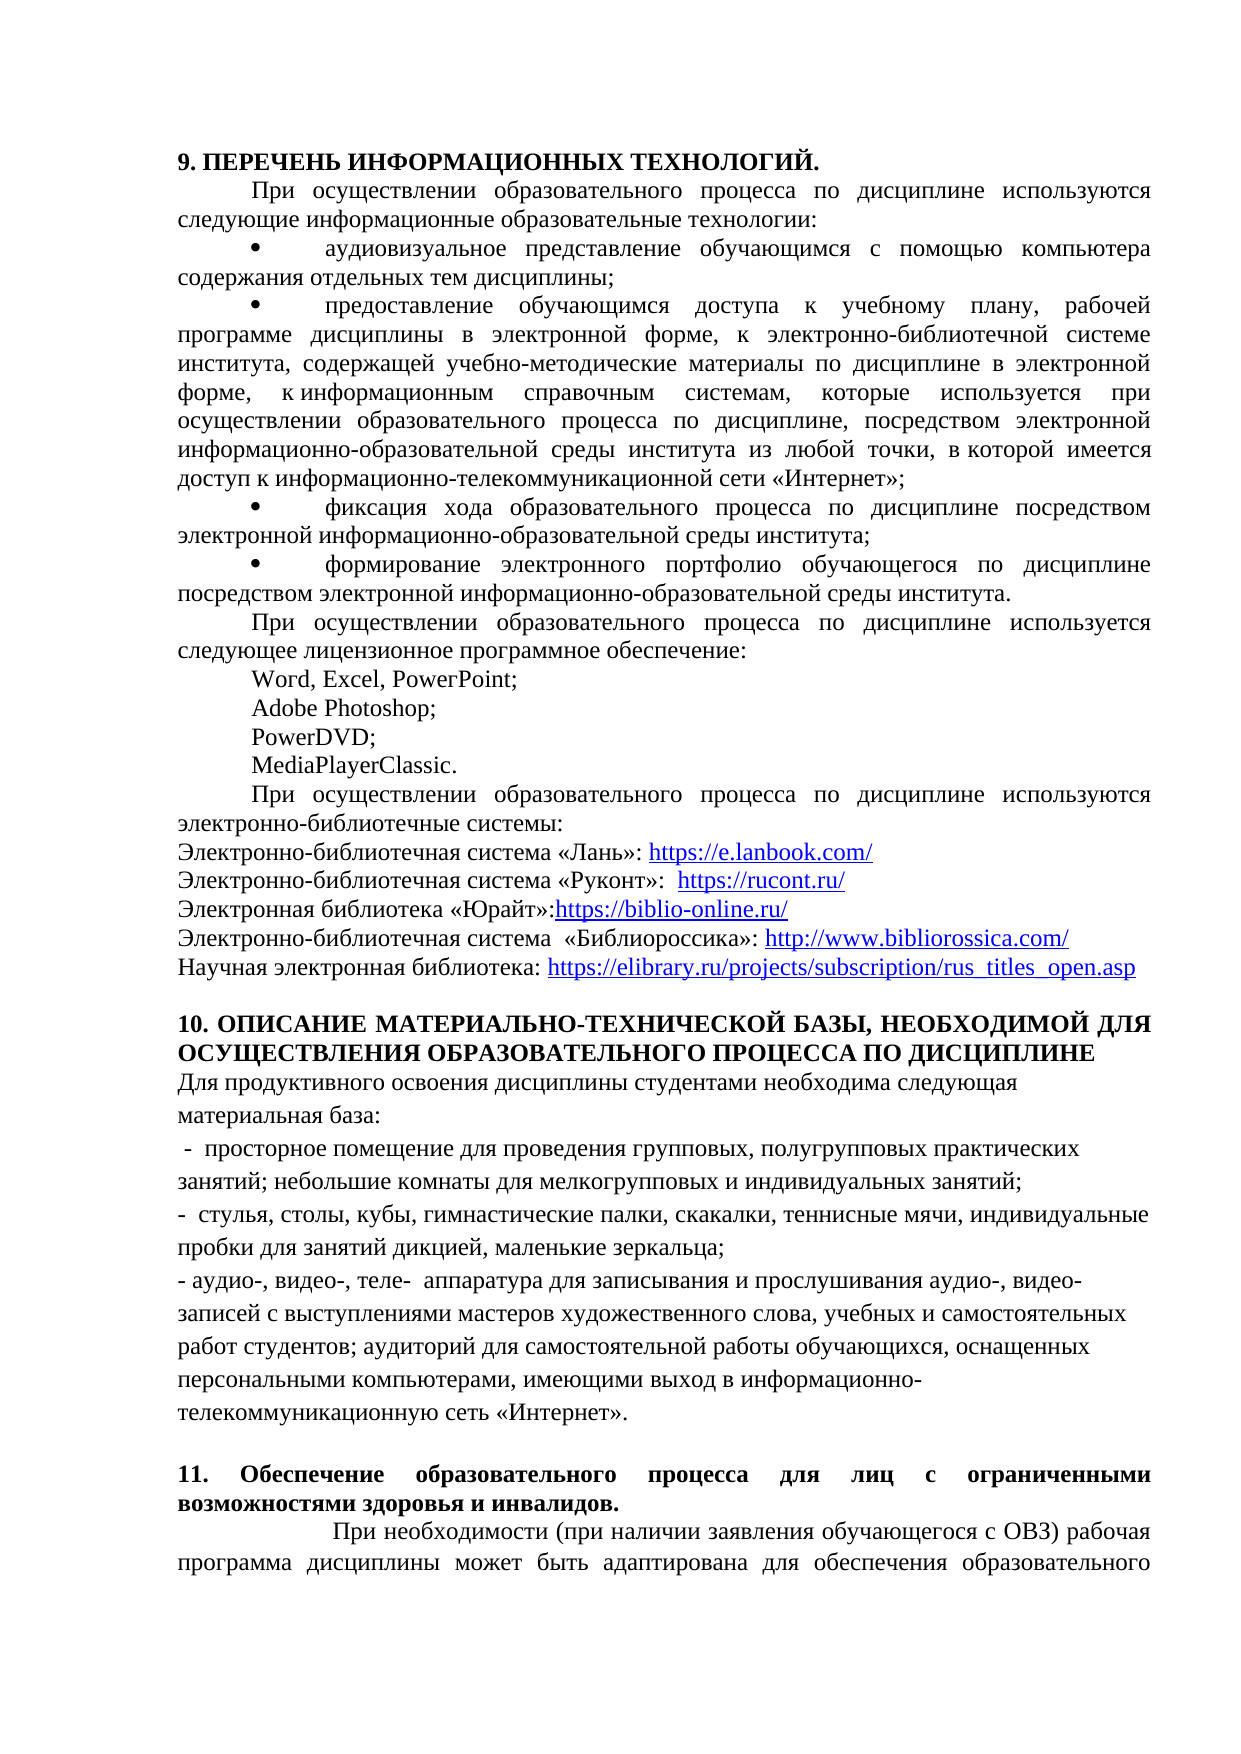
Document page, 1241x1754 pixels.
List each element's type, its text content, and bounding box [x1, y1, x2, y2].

text Электронно-библиотечная система «Руконт»: https://rucont.ru/ [177, 866, 1152, 894]
text Электронно-библиотечная система «Лань»: https://e.lanbook.com/ [177, 837, 1152, 866]
list формирование электронного портфолио обучающегося по дисциплине посредством электронной информационно-образовательной среды института. [177, 549, 1152, 607]
list фиксация хода образовательного процесса по дисциплине посредством электронной информационно-образовательной среды института; [177, 492, 1152, 549]
text - просторное помещение для проведения групповых, полугрупповых практических занятий; небольшие комнаты для мелкогрупповых и индивидуальных занятий; [177, 1133, 1152, 1195]
text - аудио-, видео-, теле- аппаратура для записывания и прослушивания аудио-, видео- записей с выступлениями мастеров художественного слова, учебных и самостоятельных работ студентов; аудиторий для самостоятельной работы обучающихся, оснащенных персональными компьютерами, имеющими выход в информационно-телекоммуникационную сеть «Интернет». [177, 1265, 1152, 1426]
text При осуществлении образовательного процесса по дисциплине используются следующие информационные образовательные технологии: [177, 176, 1152, 233]
text Электронно-библиотечная система «Библиороссика»: http://www.bibliorossica.com/ [177, 923, 1152, 952]
text Электронная библиотека «Юрайт»:https://biblio-online.ru/ [177, 894, 1152, 923]
list аудиовизуальное представление обучающимся с помощью компьютера содержания отдельных тем дисциплины; [177, 233, 1152, 291]
text 11. Обеспечение образовательного процесса для лиц с ограниченными возможностями здоровья и инвалидов. [177, 1459, 1152, 1516]
text - стулья, столы, кубы, гимнастические палки, скакалки, теннисные мячи, индивидуальные пробки для занятий дикцией, маленькие зеркальца; [177, 1199, 1152, 1261]
text При осуществлении образовательного процесса по дисциплине используются электронно-библиотечные системы: [177, 779, 1152, 837]
text Для продуктивного освоения дисциплины студентами необходима следующая материальная база: [177, 1067, 1152, 1129]
text 9. ПЕРЕЧЕНЬ ИНФОРМАЦИОННЫХ ТЕХНОЛОГИЙ. [177, 147, 1152, 176]
text MediaPlayerClassic. [177, 751, 1152, 779]
text При осуществлении образовательного процесса по дисциплине используется следующее лицензионное программное обеспечение: [177, 607, 1152, 664]
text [177, 1516, 1152, 1576]
list предоставление обучающимся доступа к учебному плану, рабочей программе дисциплины в электронной форме, к электронно-библиотечной системе института, содержащей учебно-методические материалы по дисциплине в электронной форме, к информационным справочным системам, которые используется при осуществлении образовательного процесса по дисциплине, посредством электронной информационно-образовательной среды института из любой точки, в которой имеется доступ к информационно-телекоммуникационной сети «Интернет»; [177, 291, 1152, 492]
text Adobe Photoshop; [177, 693, 1152, 722]
text 10. ОПИСАНИЕ МАТЕРИАЛЬНО-ТЕХНИЧЕСКОЙ БАЗЫ, НЕОБХОДИМОЙ ДЛЯ ОСУЩЕСТВЛЕНИЯ ОБРАЗОВАТЕЛЬНОГО ПРОЦЕССА ПО ДИСЦИПЛИНЕ [177, 1009, 1152, 1067]
text Wогd, Ехсеl, PowегРоint; [177, 664, 1152, 693]
text Научная электронная библиотека: https://elibrary.ru/projects/subscription/rus_titles_open.asp [177, 952, 1152, 981]
text PowerDVD; [177, 722, 1152, 751]
